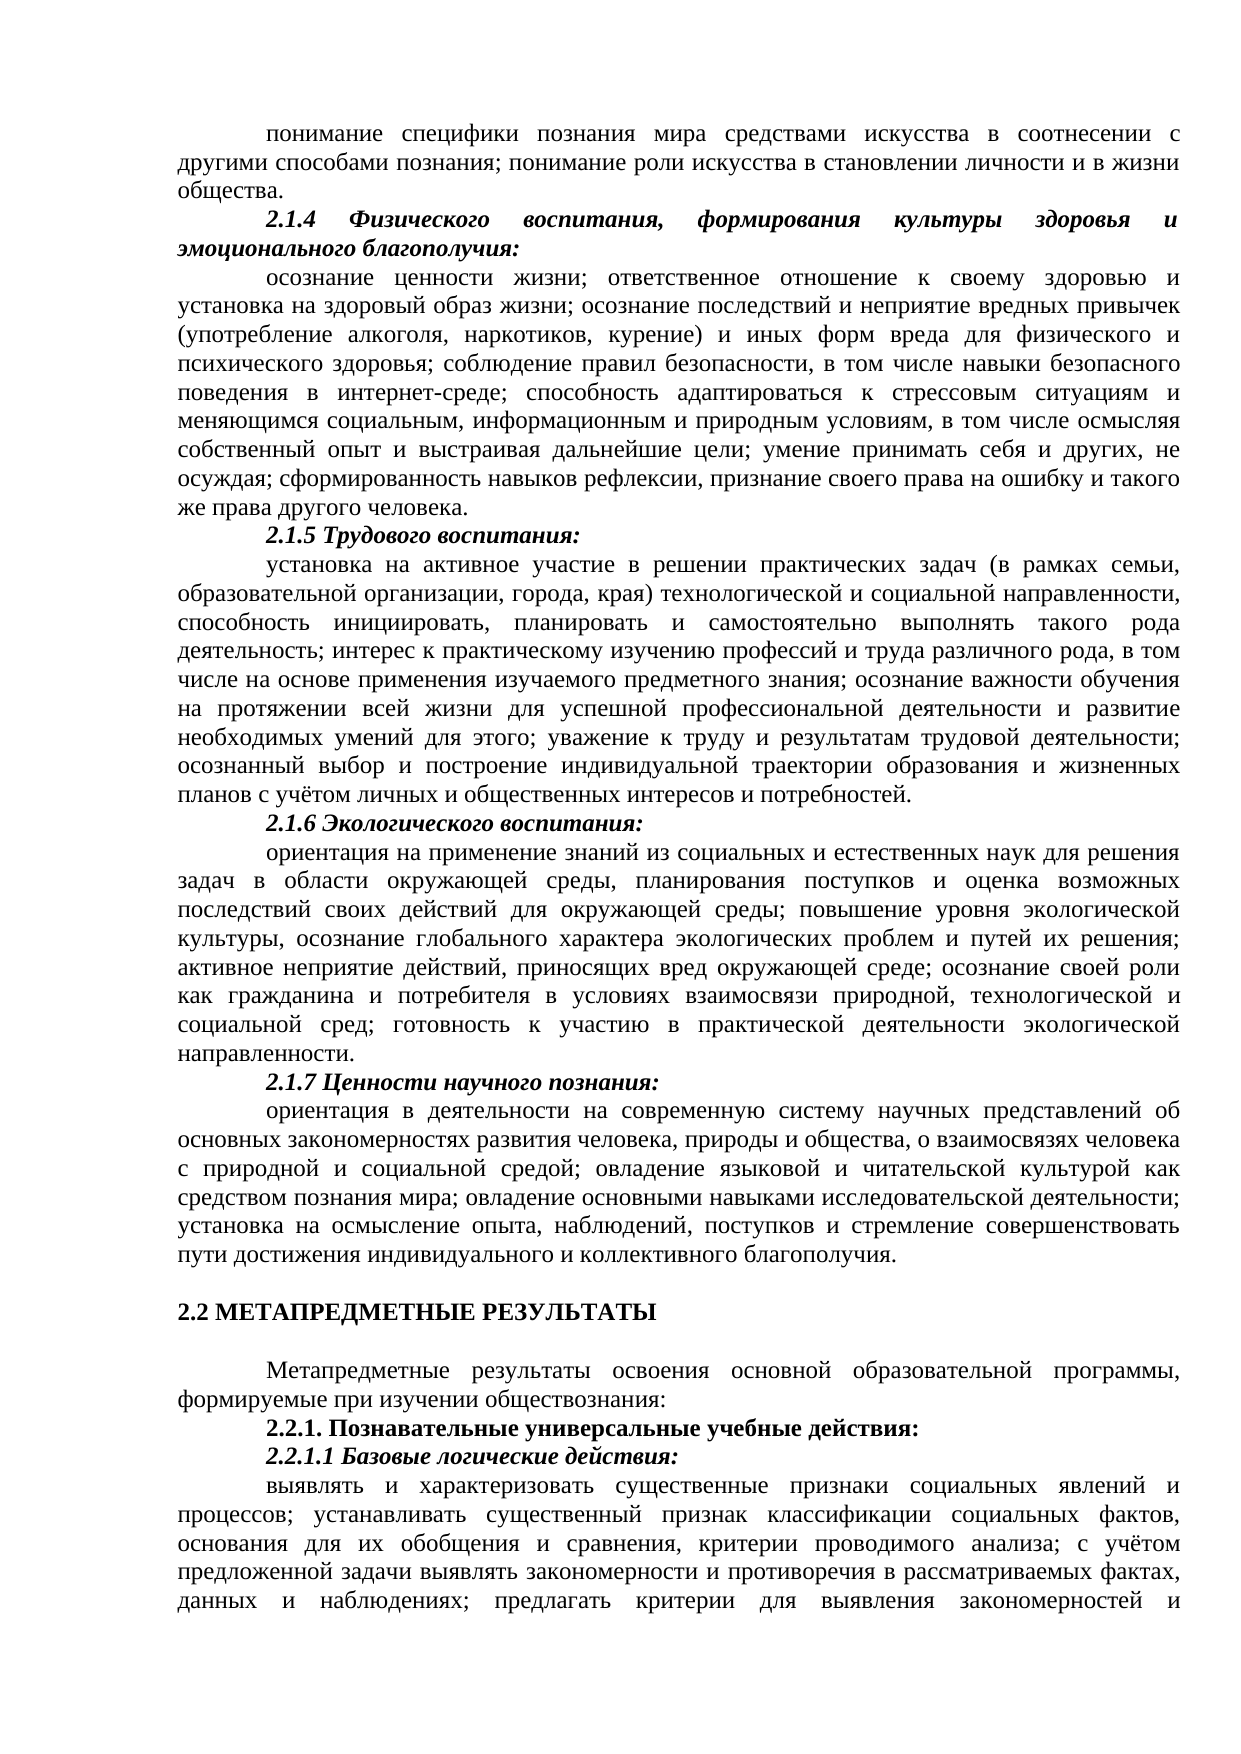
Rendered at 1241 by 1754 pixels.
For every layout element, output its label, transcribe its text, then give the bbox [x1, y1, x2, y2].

text понимание специфики познания мира средствами искусства в соотнесении с другими способами познания; понимание роли искусства в становлении личности и в жизни общества. [177, 118, 1181, 204]
text осознание ценности жизни; ответственное отношение к своему здоровью и установка на здоровый образ жизни; осознание последствий и неприятие вредных привычек (употребление алкоголя, наркотиков, курение) и иных форм вреда для физического и психического здоровья; соблюдение правил безопасности, в том числе навыки безопасного поведения в интернет-среде; способность адаптироваться к стрессовым ситуациям и меняющимся социальным, информационным и природным условиям, в том числе осмысляя собственный опыт и выстраивая дальнейшие цели; умение принимать себя и других, не осуждая; сформированность навыков рефлексии, признание своего права на ошибку и такого же права другого человека. [177, 262, 1181, 521]
text ориентация в деятельности на современную систему научных представлений об основных закономерностях развития человека, природы и общества, о взаимосвязях человека с природной и социальной средой; овладение языковой и читательской культурой как средством познания мира; овладение основными навыками исследовательской деятельности; установка на осмысление опыта, наблюдений, поступков и стремление совершенствовать пути достижения индивидуального и коллективного благополучия. [177, 1096, 1181, 1268]
text 2.2.1. Познавательные универсальные учебные действия: [177, 1413, 1181, 1441]
text 2.1.6 Экологического воспитания: [177, 808, 1181, 837]
text установка на активное участие в решении практических задач (в рамках семьи, образовательной организации, города, края) технологической и социальной направленности, способность инициировать, планировать и самостоятельно выполнять такого рода деятельность; интерес к практическому изучению профессий и труда различного рода, в том числе на основе применения изучаемого предметного знания; осознание важности обучения на протяжении всей жизни для успешной профессиональной деятельности и развитие необходимых умений для этого; уважение к труду и результатам трудовой деятельности; осознанный выбор и построение индивидуальной траектории образования и жизненных планов с учётом личных и общественных интересов и потребностей. [177, 549, 1181, 808]
text 2.2.1.1 Базовые логические действия: [177, 1441, 1181, 1470]
text 2.1.7 Ценности научного познания: [177, 1067, 1181, 1096]
text ориентация на применение знаний из социальных и естественных наук для решения задач в области окружающей среды, планирования поступков и оценка возможных последствий своих действий для окружающей среды; повышение уровня экологической культуры, осознание глобального характера экологических проблем и путей их решения; активное неприятие действий, приносящих вред окружающей среде; осознание своей роли как гражданина и потребителя в условиях взаимосвязи природной, технологической и социальной сред; готовность к участию в практической деятельности экологической направленности. [177, 837, 1181, 1067]
text 2.1.5 Трудового воспитания: [177, 521, 1181, 549]
text 2.1.4 Физического воспитания, формирования культуры здоровья и эмоционального благополучия: [177, 204, 1181, 262]
subtitle 2.2 МЕТАПРЕДМЕТНЫЕ РЕЗУЛЬТАТЫ [177, 1297, 1181, 1326]
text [177, 1470, 1181, 1614]
text Метапредметные результаты освоения основной образовательной программы, формируемые при изучении обществознания: [177, 1355, 1181, 1413]
